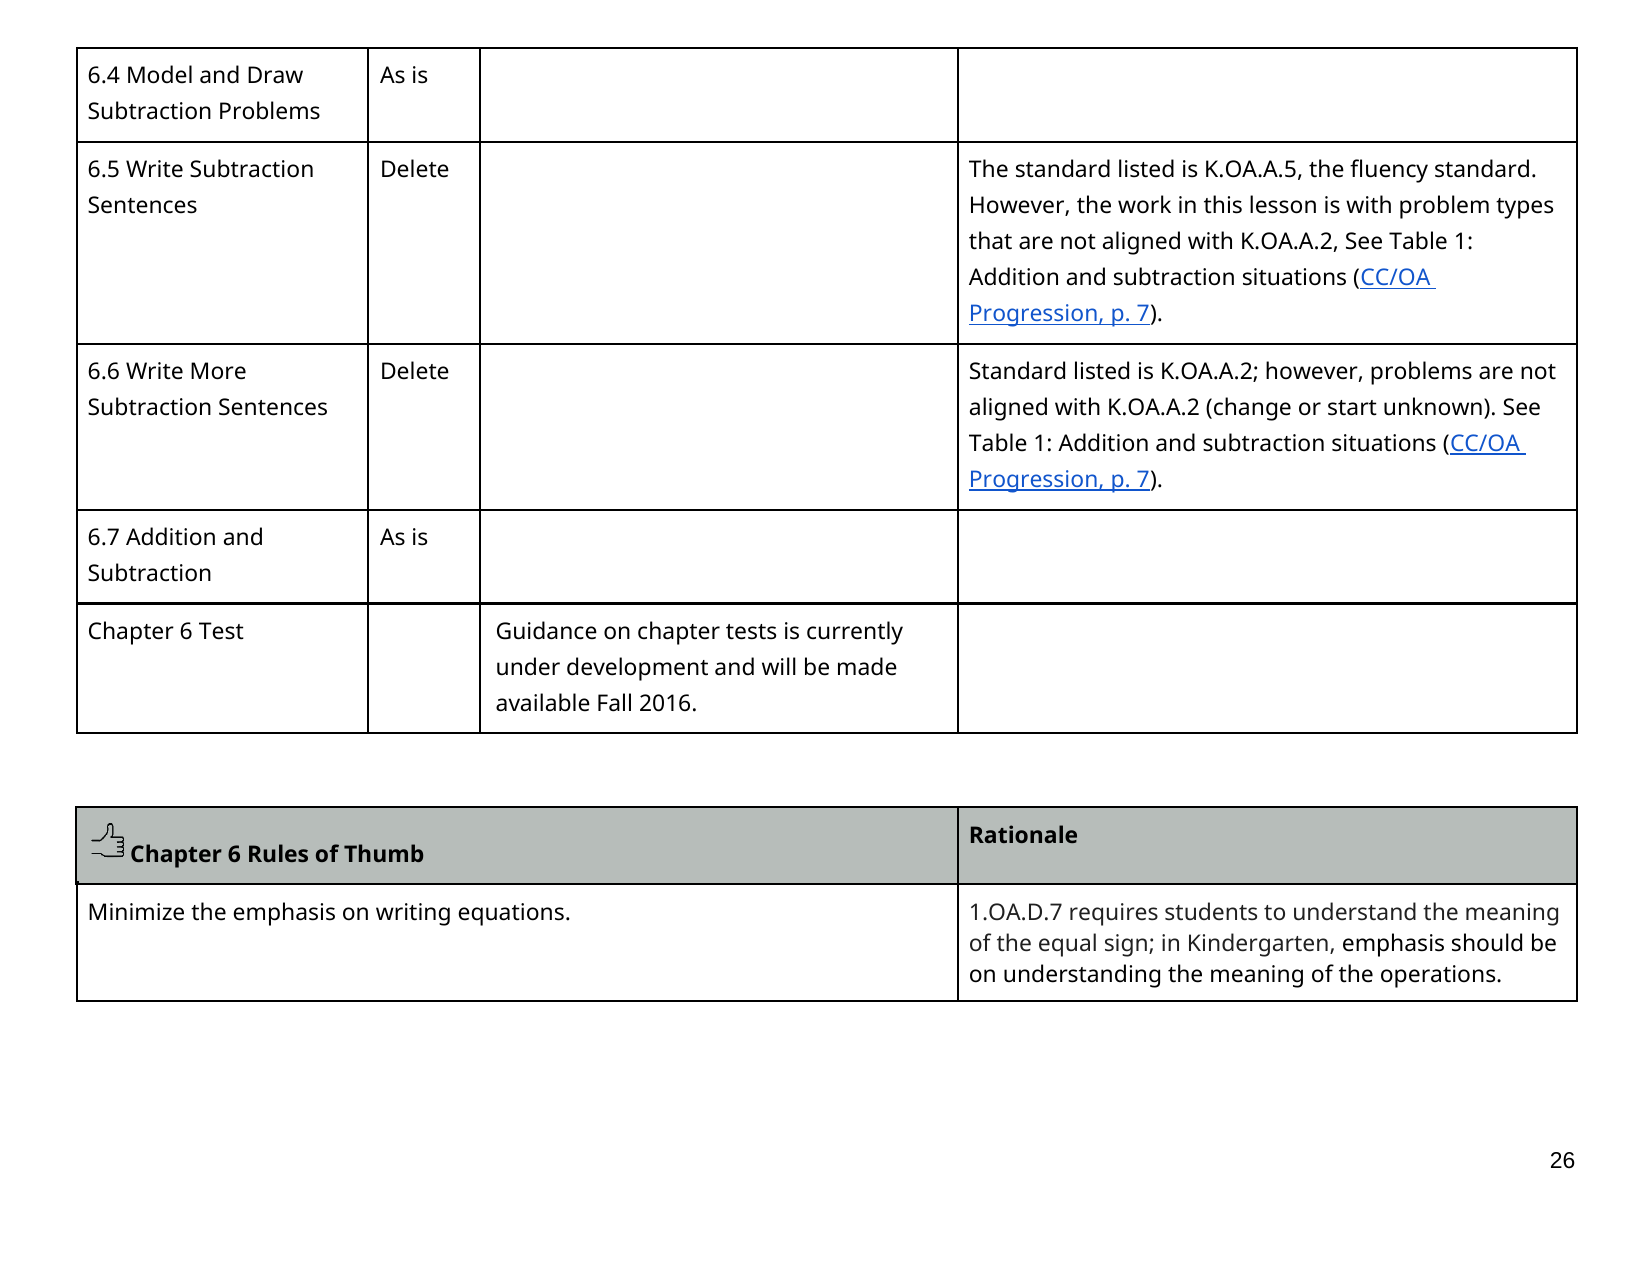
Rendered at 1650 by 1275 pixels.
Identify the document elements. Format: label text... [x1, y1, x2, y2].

table_cell 6.4 Model and Draw Subtraction Problems [78, 49, 367, 141]
table_header Rationale [959, 808, 1576, 883]
table_cell Guidance on chapter tests is currently under development and will be made available Fall 2016. [481, 605, 957, 732]
table_cell [481, 511, 957, 602]
table_cell The standard listed is K.OA.A.5, the fluency standard. However, the work in this lesson is with problem types that are not aligned with K.OA.A.2, See Table 1: Addition and subtraction situations (CC/OA Progression, p. 7). [959, 143, 1576, 343]
table_cell 1.OA.D.7 requires students to understand the meaning of the equal sign; in Kindergarten, emphasis should be on understanding the meaning of the operations. [959, 885, 1576, 1000]
table_cell 6.7 Addition and Subtraction [78, 511, 367, 602]
table_cell [481, 345, 957, 508]
table_cell [369, 605, 479, 732]
table_cell [959, 511, 1576, 602]
table_header Chapter 6 Rules of Thumb [77, 808, 957, 883]
table_cell 6.5 Write Subtraction Sentences [78, 143, 367, 343]
table_cell As is [369, 511, 479, 602]
table_cell 6.6 Write More Subtraction Sentences [78, 345, 367, 508]
table_cell As is [369, 49, 479, 141]
table_cell [481, 49, 957, 141]
table_cell Chapter 6 Test [78, 605, 367, 732]
picture [86, 818, 130, 863]
table_cell [481, 143, 957, 343]
table_cell Minimize the emphasis on writing equations. [78, 885, 957, 1000]
table_cell Delete [369, 143, 479, 343]
table_cell Standard listed is K.OA.A.2; however, problems are not aligned with K.OA.A.2 (change or start unknown). See Table 1: Addition and subtraction situations (CC/OA Progression, p. 7). [959, 345, 1576, 508]
table_cell [959, 605, 1576, 732]
table_cell Delete [369, 345, 479, 508]
table_cell [959, 49, 1576, 141]
